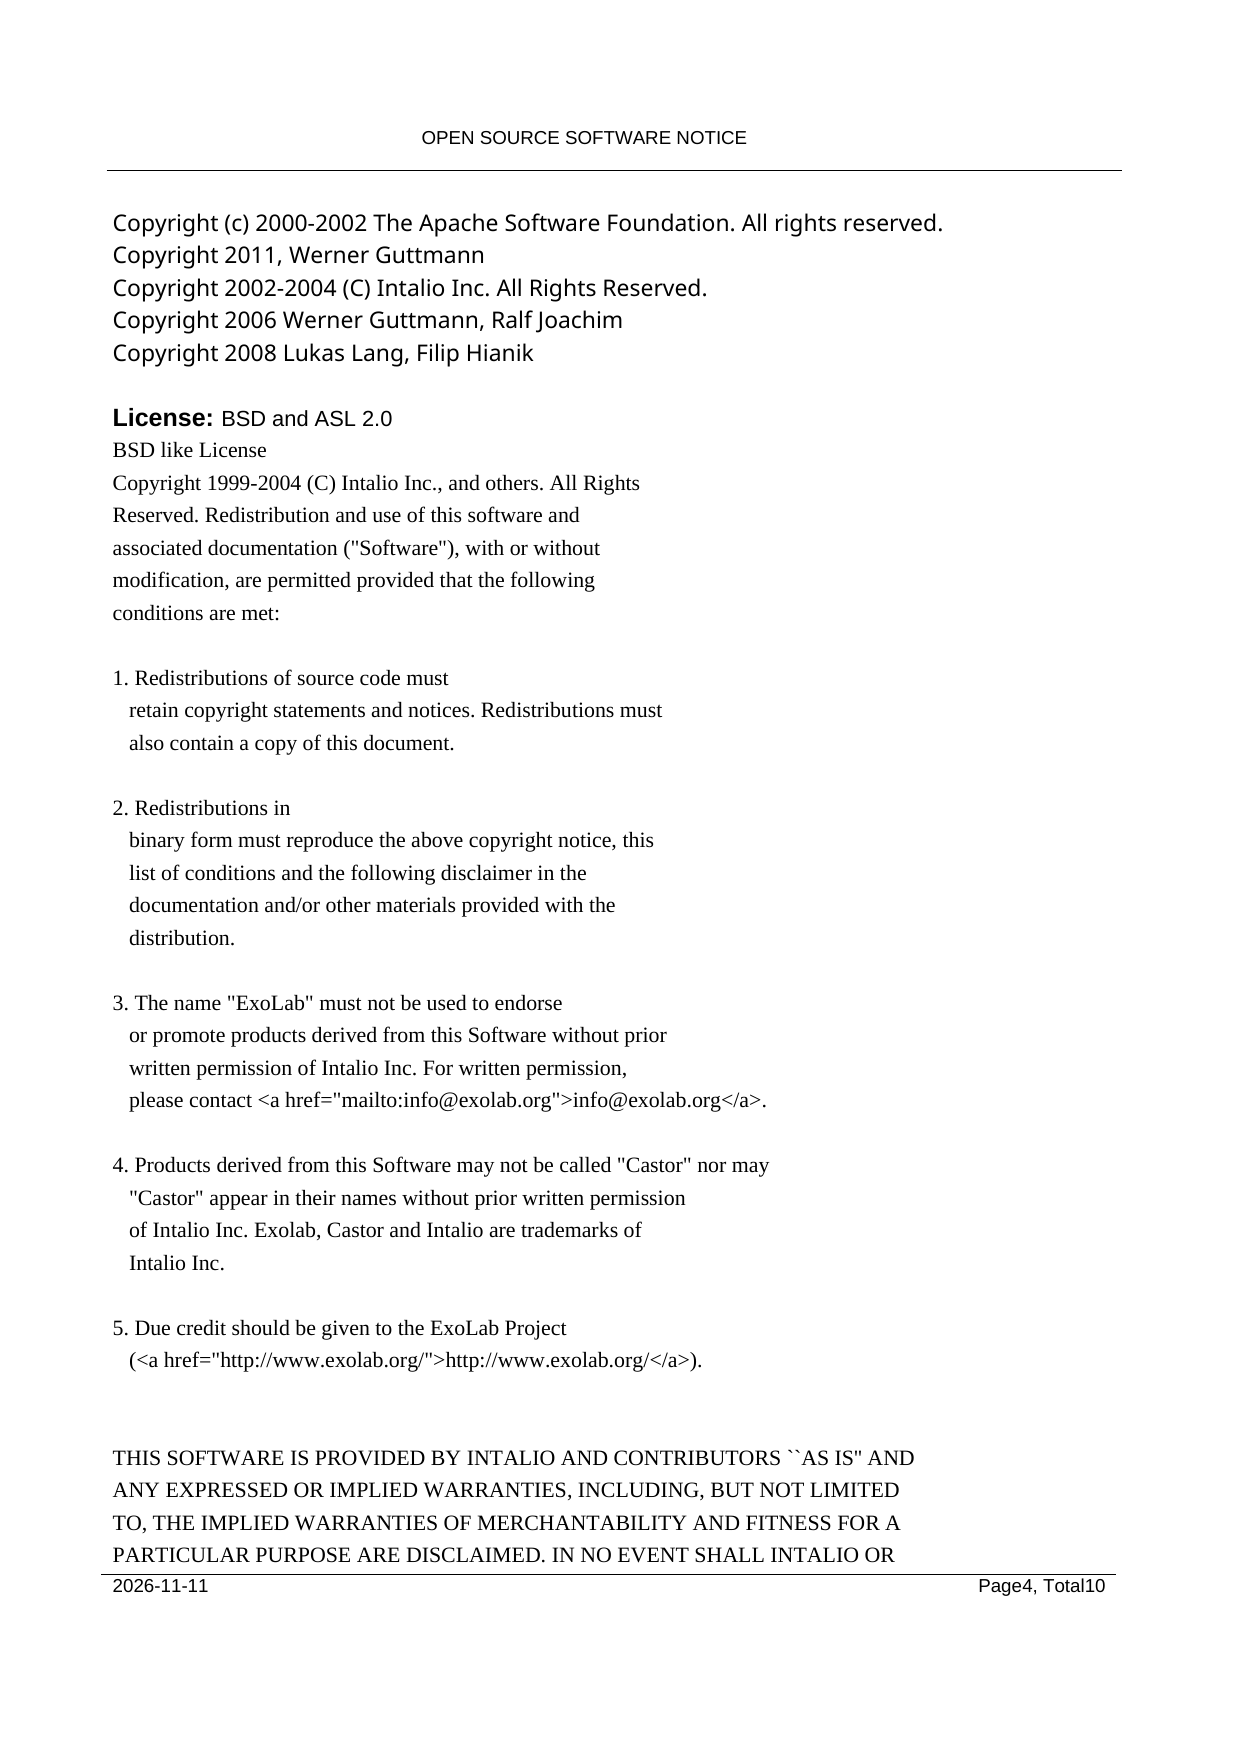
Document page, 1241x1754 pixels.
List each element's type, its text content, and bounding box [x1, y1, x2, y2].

text documentation and/or other materials provided with the [112, 889, 1128, 921]
text ANY EXPRESSED OR IMPLIED WARRANTIES, INCLUDING, BUT NOT LIMITED [112, 1474, 1128, 1506]
text 1. Redistributions of source code must [112, 661, 1128, 694]
text "Castor" appear in their names without prior written permission [112, 1181, 1128, 1214]
text TO, THE IMPLIED WARRANTIES OF MERCHANTABILITY AND FITNESS FOR A [112, 1506, 1128, 1539]
text 5. Due credit should be given to the ExoLab Project [112, 1311, 1128, 1344]
text modification, are permitted provided that the following [112, 564, 1128, 596]
text or promote products derived from this Software without prior [112, 1019, 1128, 1051]
text 4. Products derived from this Software may not be called "Castor" nor may [112, 1149, 1128, 1181]
text retain copyright statements and notices. Redistributions must [112, 694, 1128, 726]
text binary form must reproduce the above copyright notice, this [112, 824, 1128, 856]
text distribution. [112, 921, 1128, 954]
text (<a href="http://www.exolab.org/">http://www.exolab.org/</a>). [112, 1344, 1128, 1376]
text associated documentation ("Software"), with or without [112, 531, 1128, 564]
text THIS SOFTWARE IS PROVIDED BY INTALIO AND CONTRIBUTORS ``AS IS'' AND [112, 1441, 1128, 1474]
text Intalio Inc. [112, 1246, 1128, 1279]
text conditions are met: [112, 596, 1128, 629]
text of Intalio Inc. Exolab, Castor and Intalio are trademarks of [112, 1214, 1128, 1246]
text Reserved. Redistribution and use of this software and [112, 499, 1128, 531]
text written permission of Intalio Inc. For written permission, [112, 1051, 1128, 1084]
text BSD like License Copyright 1999-2004 (C) Intalio Inc., and others. All Rights [112, 434, 1128, 499]
text PARTICULAR PURPOSE ARE DISCLAIMED. IN NO EVENT SHALL INTALIO OR [112, 1539, 1128, 1571]
text also contain a copy of this document. [112, 726, 1128, 759]
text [112, 206, 1128, 401]
text License: BSD and ASL 2.0 [112, 401, 1128, 434]
text list of conditions and the following disclaimer in the [112, 856, 1128, 889]
text please contact <a href="mailto:info@exolab.org">info@exolab.org</a>. [112, 1084, 1128, 1116]
text 3. The name "ExoLab" must not be used to endorse [112, 986, 1128, 1019]
text 2. Redistributions in [112, 791, 1128, 824]
